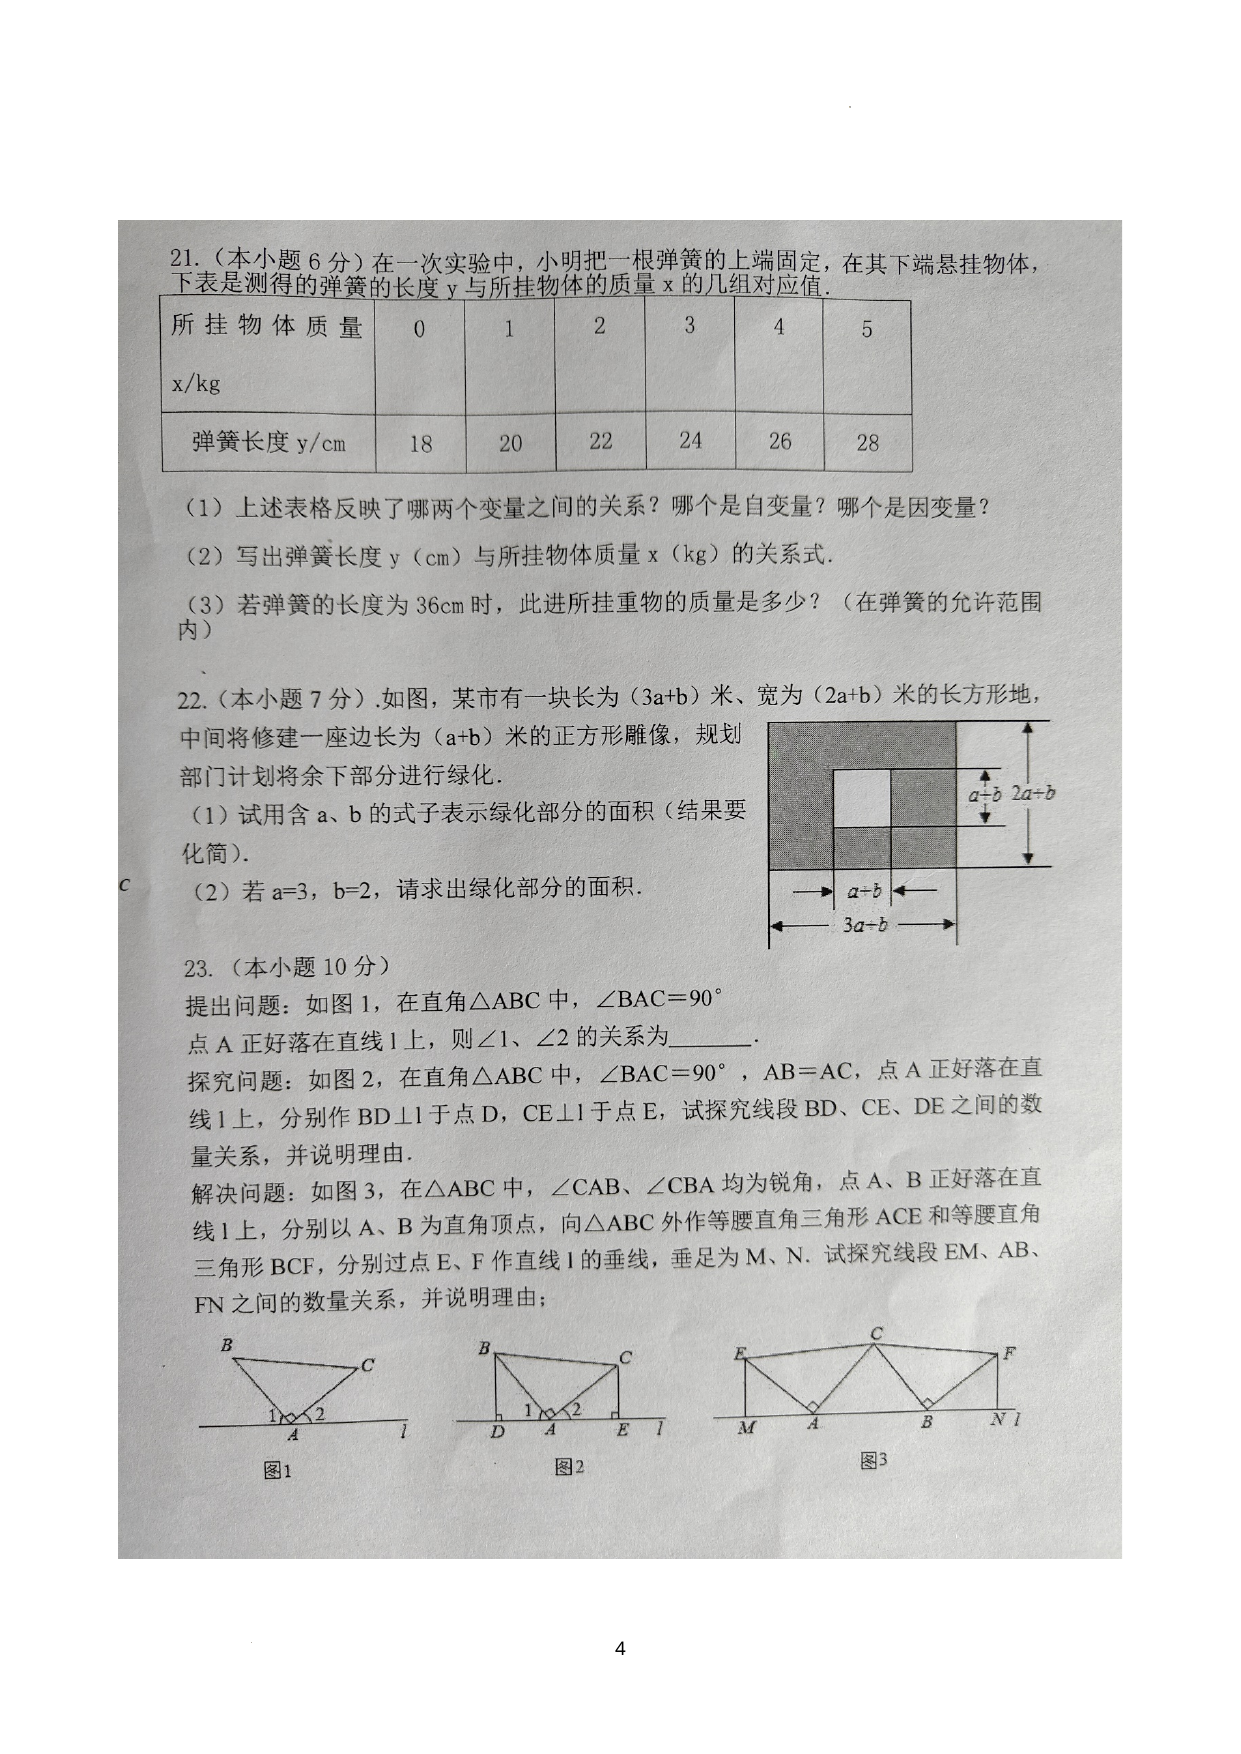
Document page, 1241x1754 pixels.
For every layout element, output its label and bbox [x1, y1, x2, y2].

picture [118, 220, 1123, 1559]
